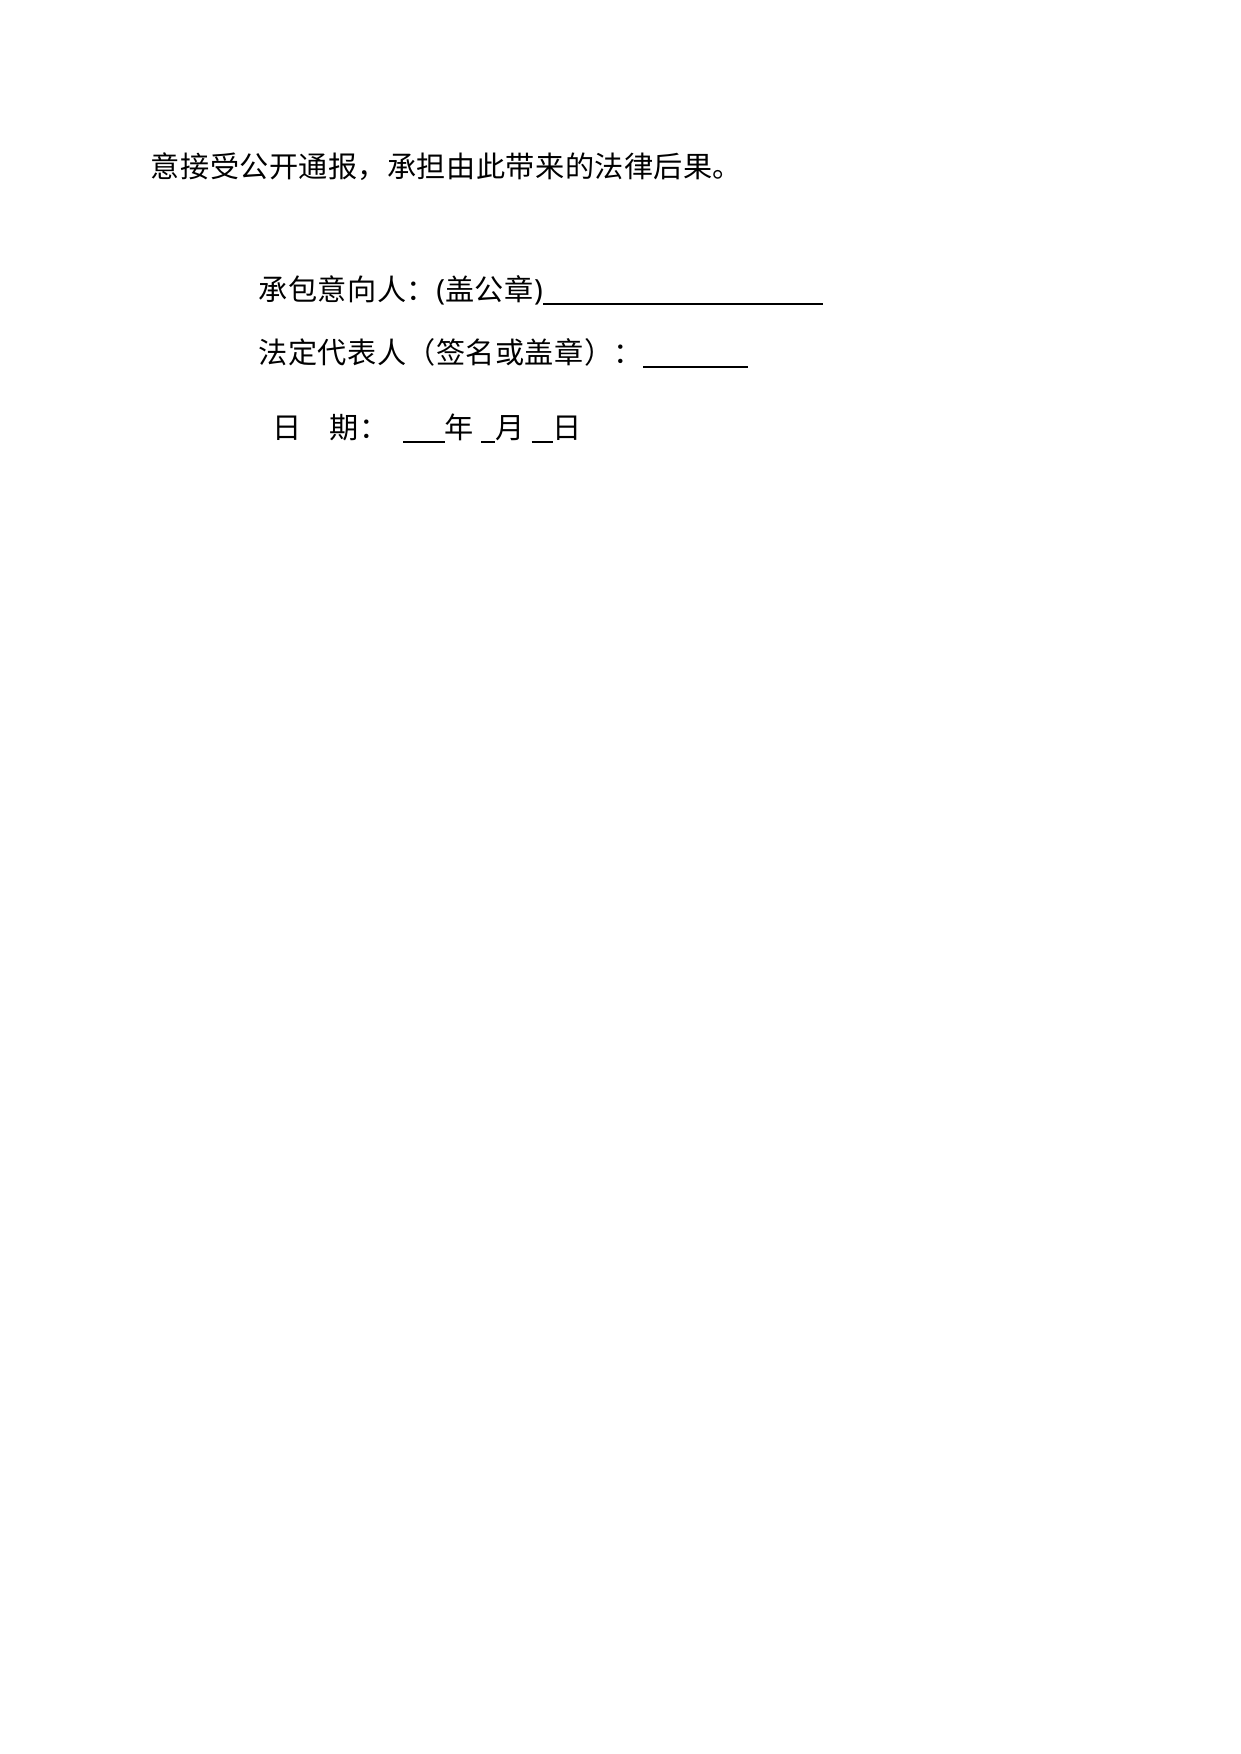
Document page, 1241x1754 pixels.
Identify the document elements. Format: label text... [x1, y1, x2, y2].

text 承包意向人：(盖公章) [207, 266, 1092, 309]
text 法定代表人（签名或盖章）： [207, 330, 1092, 372]
text 日 期： 年 月 日 [151, 393, 1092, 458]
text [151, 143, 1092, 186]
